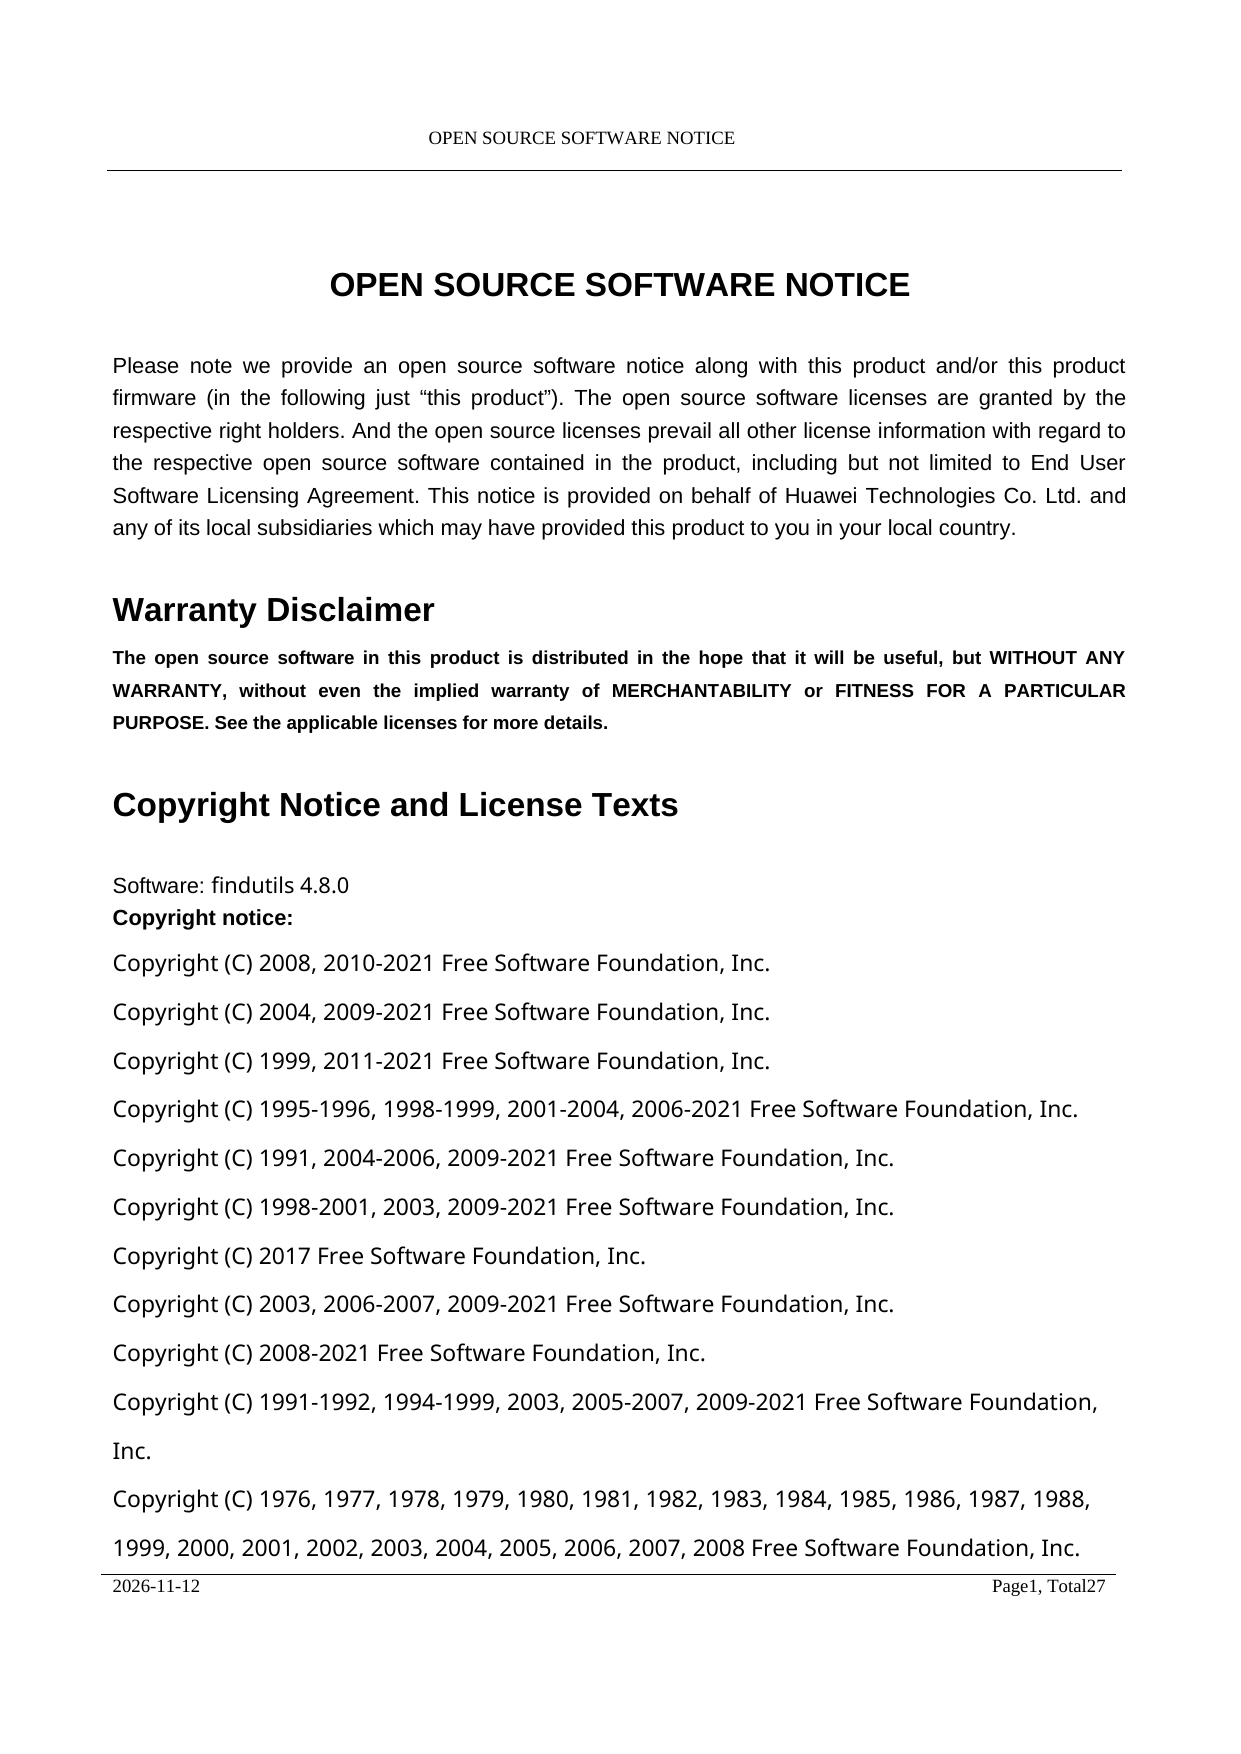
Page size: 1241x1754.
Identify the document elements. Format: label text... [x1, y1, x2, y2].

text The open source software in this product is distributed in the hope that it will be useful, but WITHOUT ANY WARRANTY, without even the implied warranty of MERCHANTABILITY or FITNESS FOR A PARTICULAR PURPOSE. See the applicable licenses for more details. [112, 641, 1128, 739]
text Copyright notice: [112, 901, 1128, 934]
text Warranty Disclaimer [112, 576, 1128, 641]
text Copyright Notice and License Texts [112, 771, 1128, 836]
text Software: findutils 4.8.0 [112, 869, 1128, 901]
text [112, 947, 1128, 1564]
text OPEN SOURCE SOFTWARE NOTICE [112, 251, 1128, 316]
text Please note we provide an open source software notice along with this product and/or this product firmware (in the following just “this product”). The open source software licenses are granted by the respective right holders. And the open source licenses prevail all other license information with regard to the respective open source software contained in the product, including but not limited to End User Software Licensing Agreement. This notice is provided on behalf of Huawei Technologies Co. Ltd. and any of its local subsidiaries which may have provided this product to you in your local country. [112, 349, 1128, 544]
